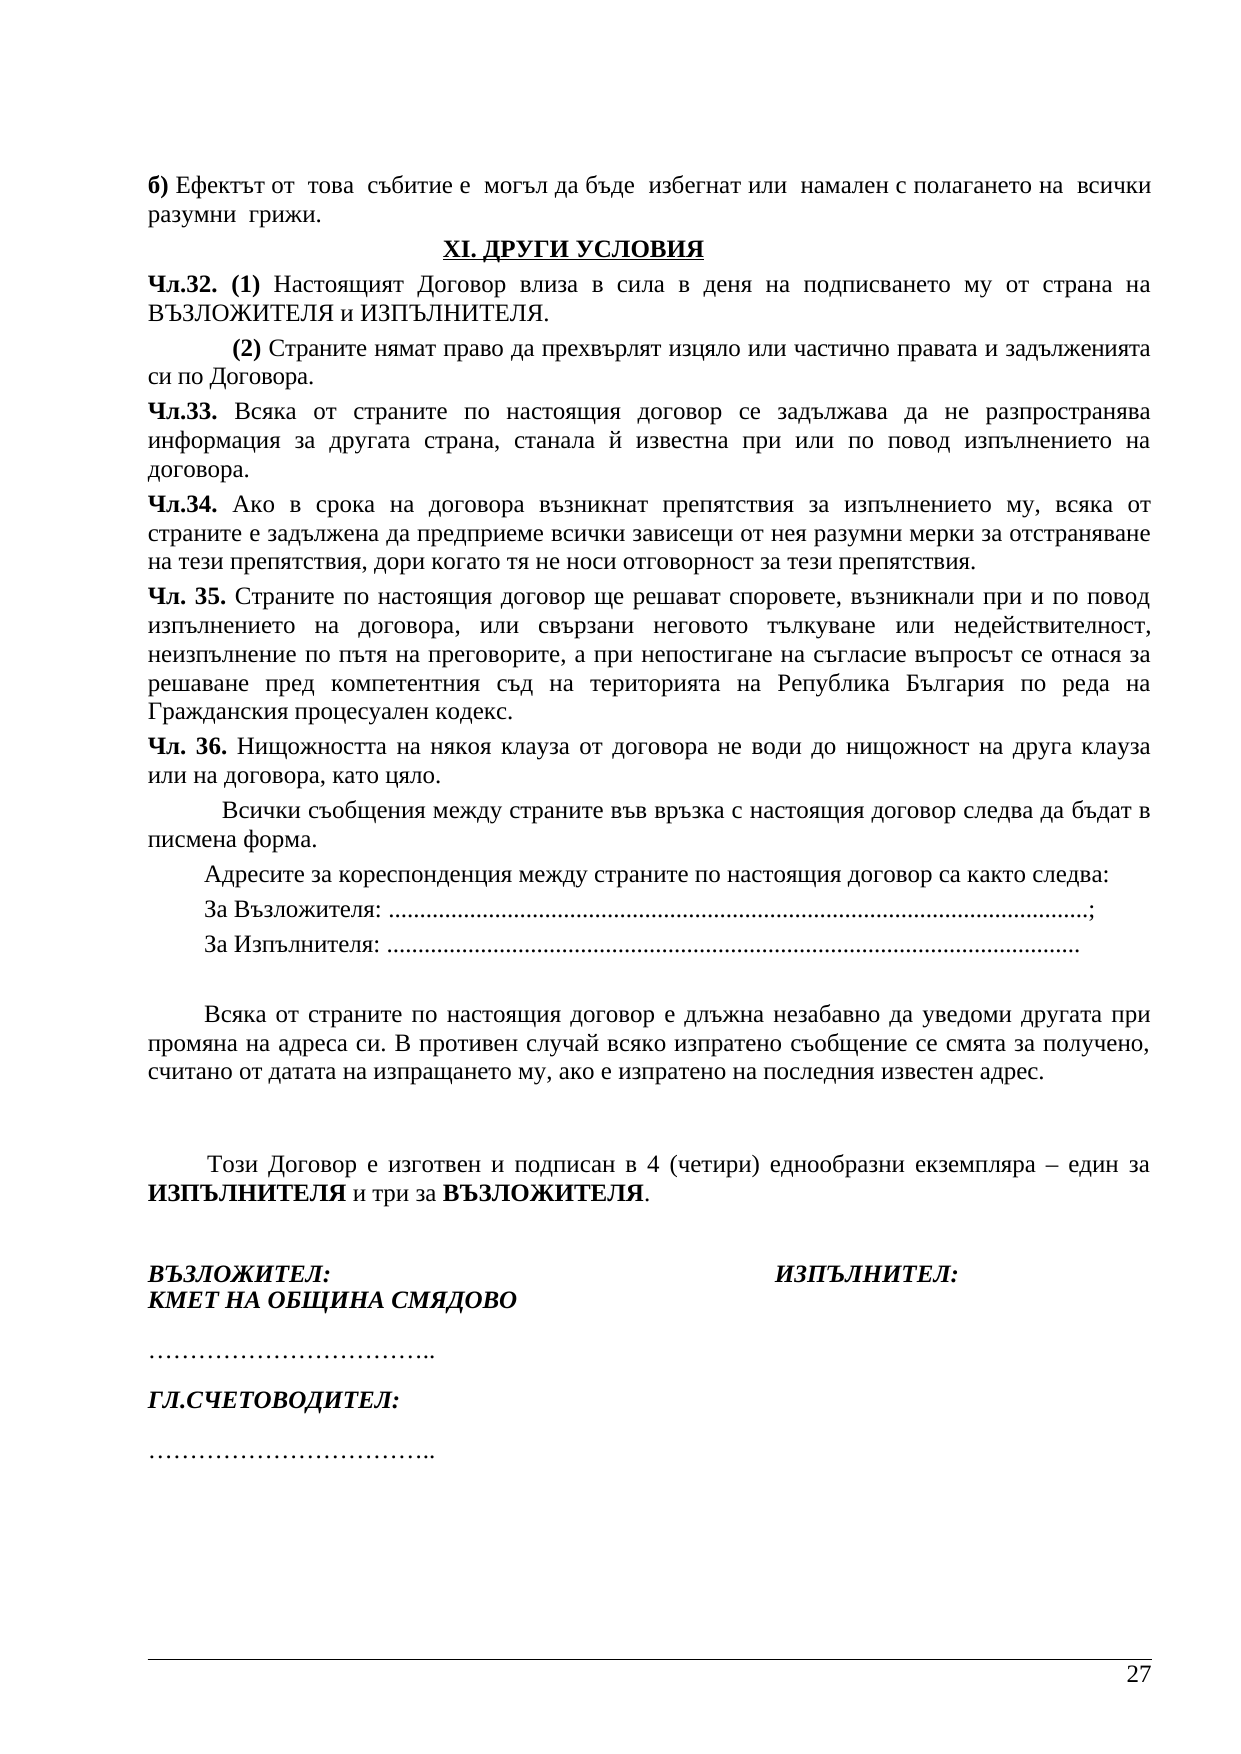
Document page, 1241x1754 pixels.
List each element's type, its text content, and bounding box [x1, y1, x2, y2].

text Чл. 36. Нищожността на някоя клауза от договора не води до нищожност на друга клауза или на договора, като цяло. [148, 731, 1152, 789]
text Всяка от страните по настоящия договор е длъжна незабавно да уведоми другата при промяна на адреса си. В противен случай всяко изпратено съобщение се смята за получено, считано от датата на изпращането му, ако е изпратено на последния известен адрес. [148, 999, 1152, 1085]
text Този Договор е изготвен и подписан в 4 (четири) еднообразни екземпляра – един за ИЗПЪЛНИТЕЛЯ и три за ВЪЗЛОЖИТЕЛЯ. [148, 1149, 1152, 1206]
text За Възложителя: ................................................................................................................; [148, 894, 1152, 923]
text Адресите за кореспонденция между страните по настоящия договор са както следва: [148, 859, 1152, 888]
text …………………………….. [148, 1338, 1152, 1363]
text Чл.32. (1) Настоящият Договор влиза в сила в деня на подписването му от страна на ВЪЗЛОЖИТЕЛЯ и ИЗПЪЛНИТЕЛЯ. [148, 269, 1152, 326]
text Всички съобщения между страните във връзка с настоящия договор следва да бъдат в писмена форма. [148, 795, 1152, 853]
text Чл.34. Ако в срока на договора възникнат препятствия за изпълнението му, всяка от страните е задължена да предприеме всички зависещи от нея разумни мерки за отстраняване на тези препятствия, дори когато тя не носи отговорност за тези препятствия. [148, 489, 1152, 575]
text XI. ДРУГИ УСЛОВИЯ [369, 234, 1152, 263]
text Чл.33. Всяка от страните по настоящия договор се задължава да не разпространява информация за другата страна, станала й известна при или по повод изпълнението на договора. [148, 396, 1152, 483]
text ВЪЗЛОЖИТЕЛ: ИЗПЪЛНИТЕЛ: КМЕТ НА ОБЩИНА СМЯДОВО [148, 1261, 963, 1313]
text (2) Страните нямат право да прехвърлят изцяло или частично правата и задълженията си по Договора. [148, 333, 1152, 390]
text За Изпълнителя: ............................................................................................................... [148, 929, 1152, 958]
text ГЛ.СЧЕТОВОДИТЕЛ: [148, 1388, 1152, 1413]
text Чл. 35. Страните по настоящия договор ще решават споровете, възникнали при и по повод изпълнението на договора, или свързани неговото тълкуване или недействителност, неизпълнение по пътя на преговорите, а при непостигане на съгласие въпросът се отнася за решаване пред компетентния съд на територията на Република България по реда на Гражданския процесуален кодекс. [148, 581, 1152, 725]
text …………………………….. [148, 1438, 1152, 1463]
text б) Ефектът от това събитие е могъл да бъде избегнат или намален с полагането на всички разумни грижи. [148, 170, 1152, 228]
